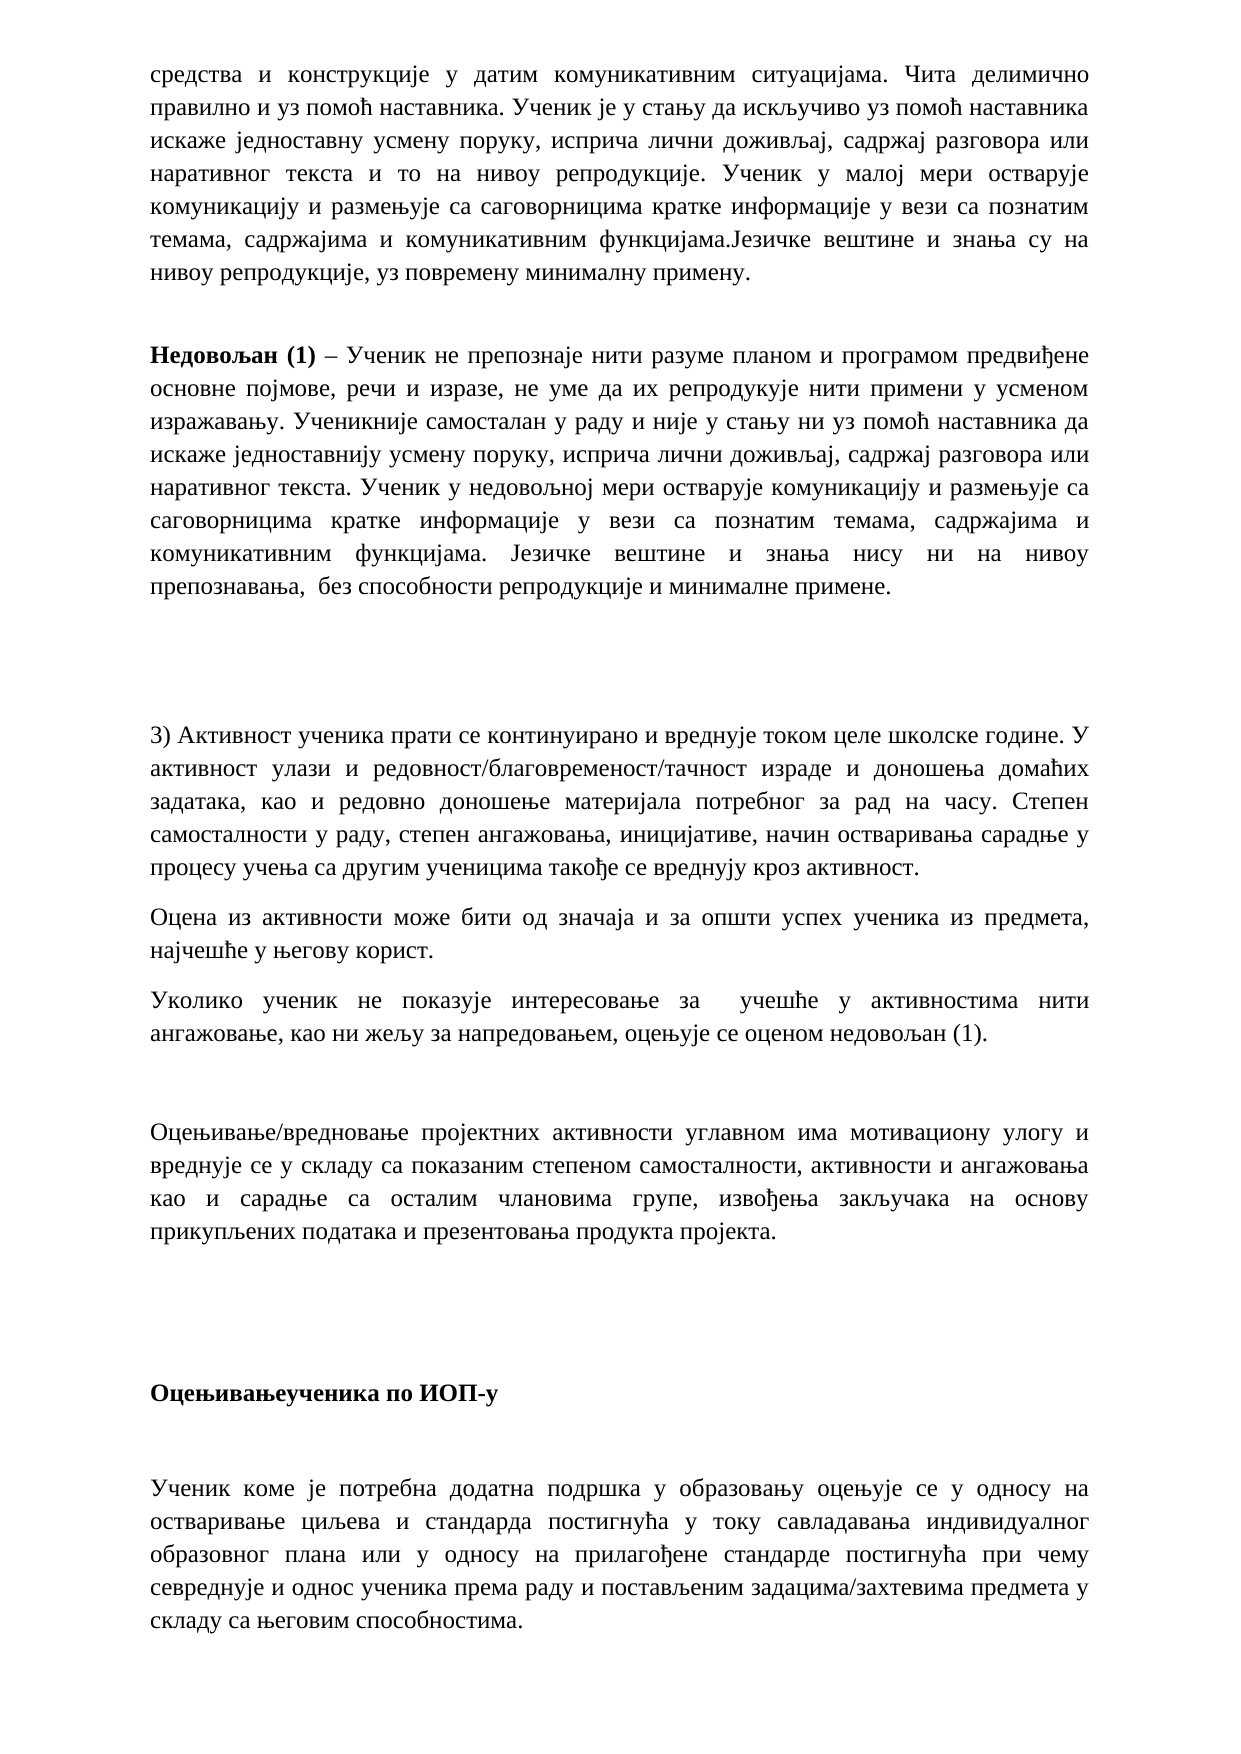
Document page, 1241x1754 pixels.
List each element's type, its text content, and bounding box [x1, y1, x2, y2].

text Ученик коме је потребна додатна подршка у образовању оцењује се у односу на остваривање циљева и стандарда постигнућа у току савладавања индивидуалног образовног плана или у односу на прилагођене стандарде постигнућа при чему севреднује и однос ученика према раду и постављеним задацима/захтевима предмета у складу са његовим способностима. [150, 1473, 1090, 1634]
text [150, 59, 1090, 286]
text Уколико ученик не показује интересовање за учешће у активностима нити ангажовање, као ни жељу за напредовањем, оцењује се оценом недовољан (1). [150, 985, 1090, 1046]
text Оцењивање/вредновање пројектних активности углавном има мотивациону улогу и вреднује се у складу са показаним степеном самосталности, активности и ангажовања као и сарадње са осталим члановима групе, извођења закључака на основу прикупљених података и презентовања продукта пројекта. [150, 1117, 1090, 1245]
text Недовољан (1) – Ученик не препознаје нити разуме планом и програмом предвиђене основне појмове, речи и изразе, не уме да их репродукује нити примени у усменом изражавању. Ученикније самосталан у раду и није у стању ни уз помоћ наставника да искаже једноставнију усмену поруку, исприча лични доживљај, садржај разговора или наративног текста. Ученик у недовољној мери остварује комуникацију и размењује са саговорницима кратке информације у вези са познатим темама, садржајима и комуникативним функцијама. Језичке вештине и знања нису ни на нивоу препознавања, без способности репродукције и минималне примене. [150, 307, 1090, 600]
text 3) Активност ученика прати се континуирано и вреднује током целе школске године. У активност улази и редовност/благовременост/тачност израде и доношења домаћих задатака, као и редовно доношење материјала потребног за рад на часу. Степен самосталности у раду, степен ангажовања, иницијативе, начин остваривања сарадње у процесу учења са другим ученицима такође се вреднују кроз активност. [150, 720, 1090, 881]
text Оцена из активности може бити од значаја и за општи успех ученика из предмета, најчешће у његову корист. [150, 902, 1090, 964]
text Оцењивањеученика по ИОП-у [150, 1378, 1090, 1406]
